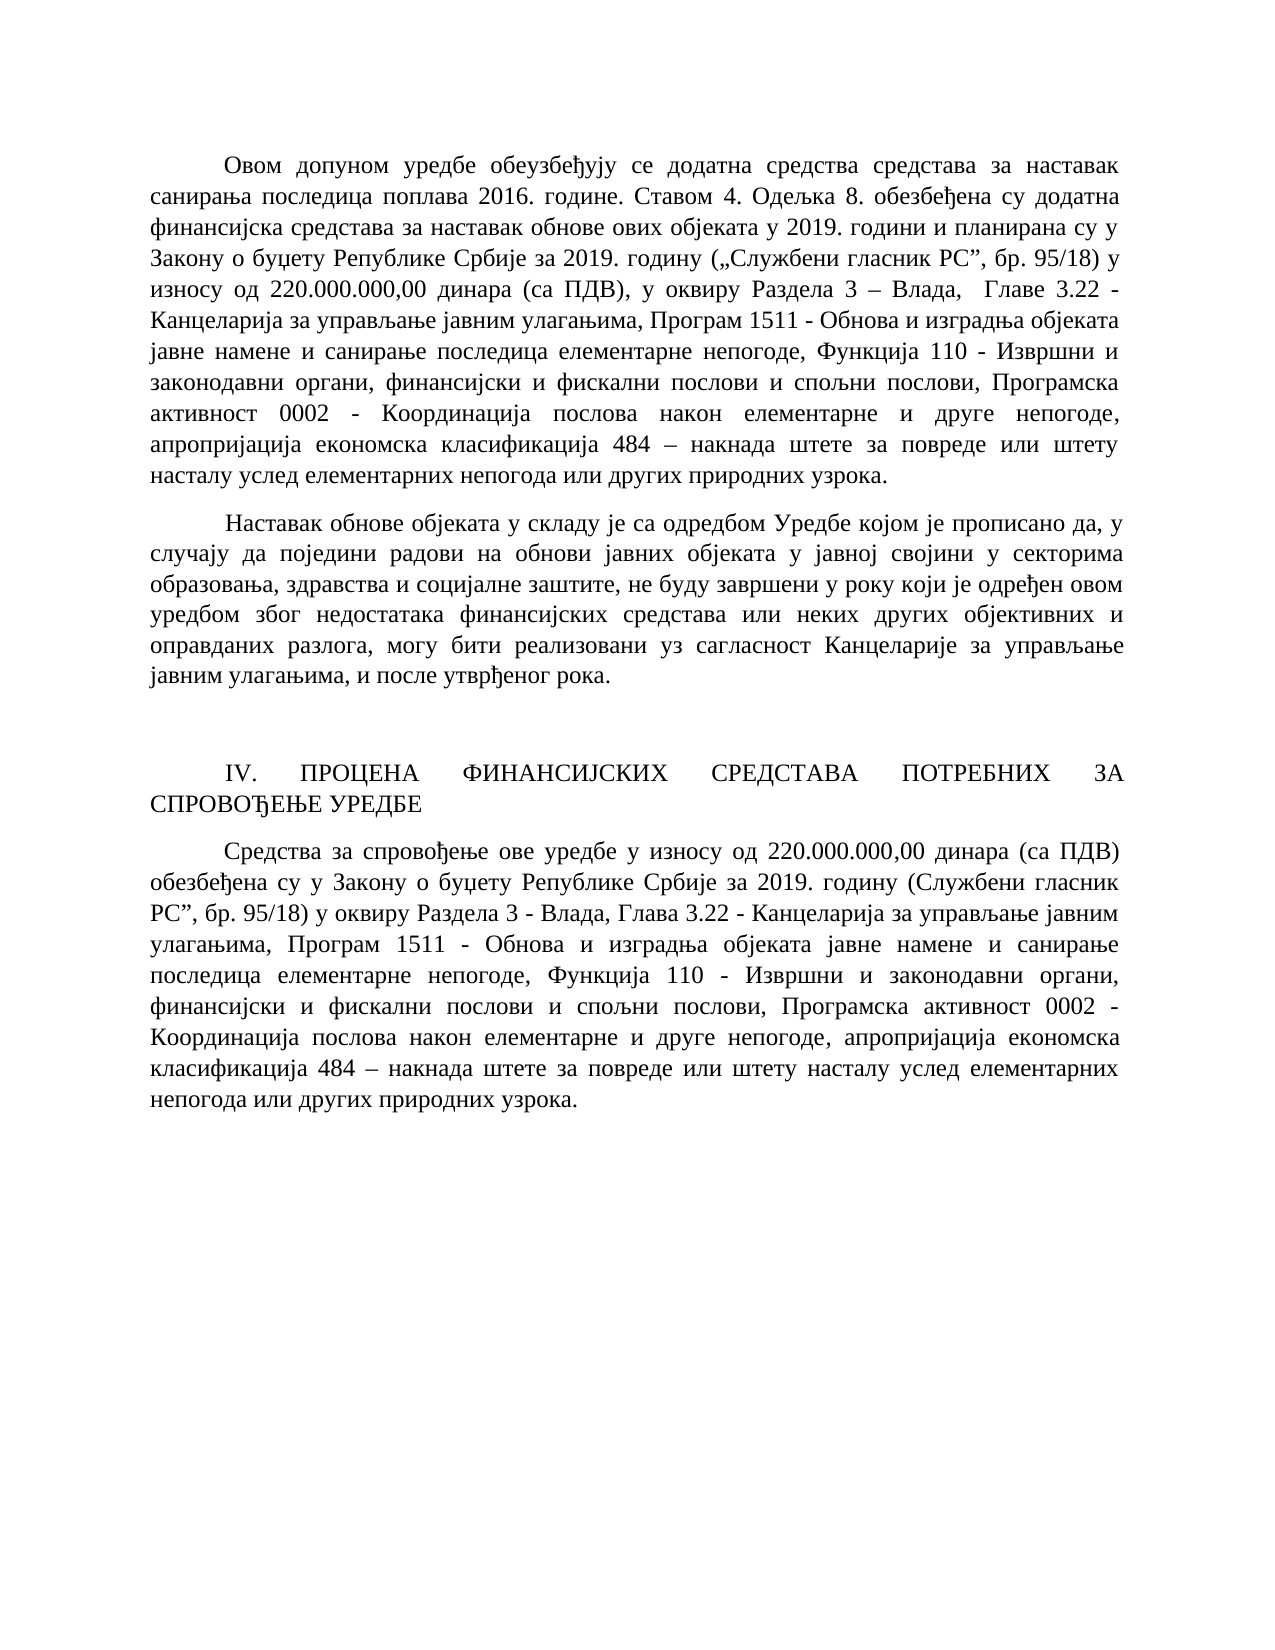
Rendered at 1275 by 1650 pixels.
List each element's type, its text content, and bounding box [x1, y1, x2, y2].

text IV. ПРОЦЕНА ФИНАНСИЈСКИХ СРЕДСТАВА ПОТРЕБНИХ ЗА СПРОВОЂЕЊЕ УРЕДБЕ [150, 758, 1125, 818]
text Наставак обнове објеката у складу је са одредбом Уредбе којом је прописано да, у случају да поједини радови на обнови јавних објеката у јавној својини у секторима образовања, здравства и социјалне заштите, не буду завршени у року који је одређен овом уредбом због недостатака финансијских средстава или неких других објективних и оправданих разлога, могу бити реализовани уз сагласност Канцеларије за управљање јавним улагањима, и после утврђеног рока. [150, 508, 1125, 689]
text Средства за спровођење ове уредбе у износу од 220.000.000,00 динара (са ПДВ) обезбеђена су у Закону о буџету Републике Србије за 2019. годину (Службени гласник РС”, бр. 95/18) у оквиру Раздела 3 - Влада, Глава 3.22 - Канцеларија за управљање јавним улагањима, Програм 1511 - Обнова и изградња објеката јавне намене и санирање последица елементарне непогоде, Функција 110 - Извршни и законодавни органи, финансијски и фискални послови и спољни послови, Програмска активност 0002 - Координација послова након елементарне и друге непогоде, апропријација економска класификација 484 – накнада штете за повреде или штету насталу услед елементарних непогода или других природних узрока. [150, 836, 1120, 1113]
text Овом допуном уредбе обеузбеђују се додатна средства средстава за наставак санирања последица поплава 2016. године. Ставом 4. Одељка 8. обезбеђена су додатна финансијска средстава за наставак обнове ових објеката у 2019. години и планирана су у Закону о буџету Републике Србије за 2019. годину („Службени гласник РС”, бр. 95/18) у износу од 220.000.000,00 динара (са ПДВ), у оквиру Раздела 3 – Влада, Главе 3.22 - Канцеларија за управљање јавним улагањима, Програм 1511 - Обнова и изградња објеката јавне намене и санирање последица елементарне непогоде, Функција 110 - Извршни и законодавни органи, финансијски и фискални послови и спољни послови, Програмска активност 0002 - Координација послова након елементарне и друге непогоде, апропријација економска класификација 484 – накнада штете за повреде или штету насталу услед елементарних непогода или других природних узрока. [150, 150, 1120, 489]
